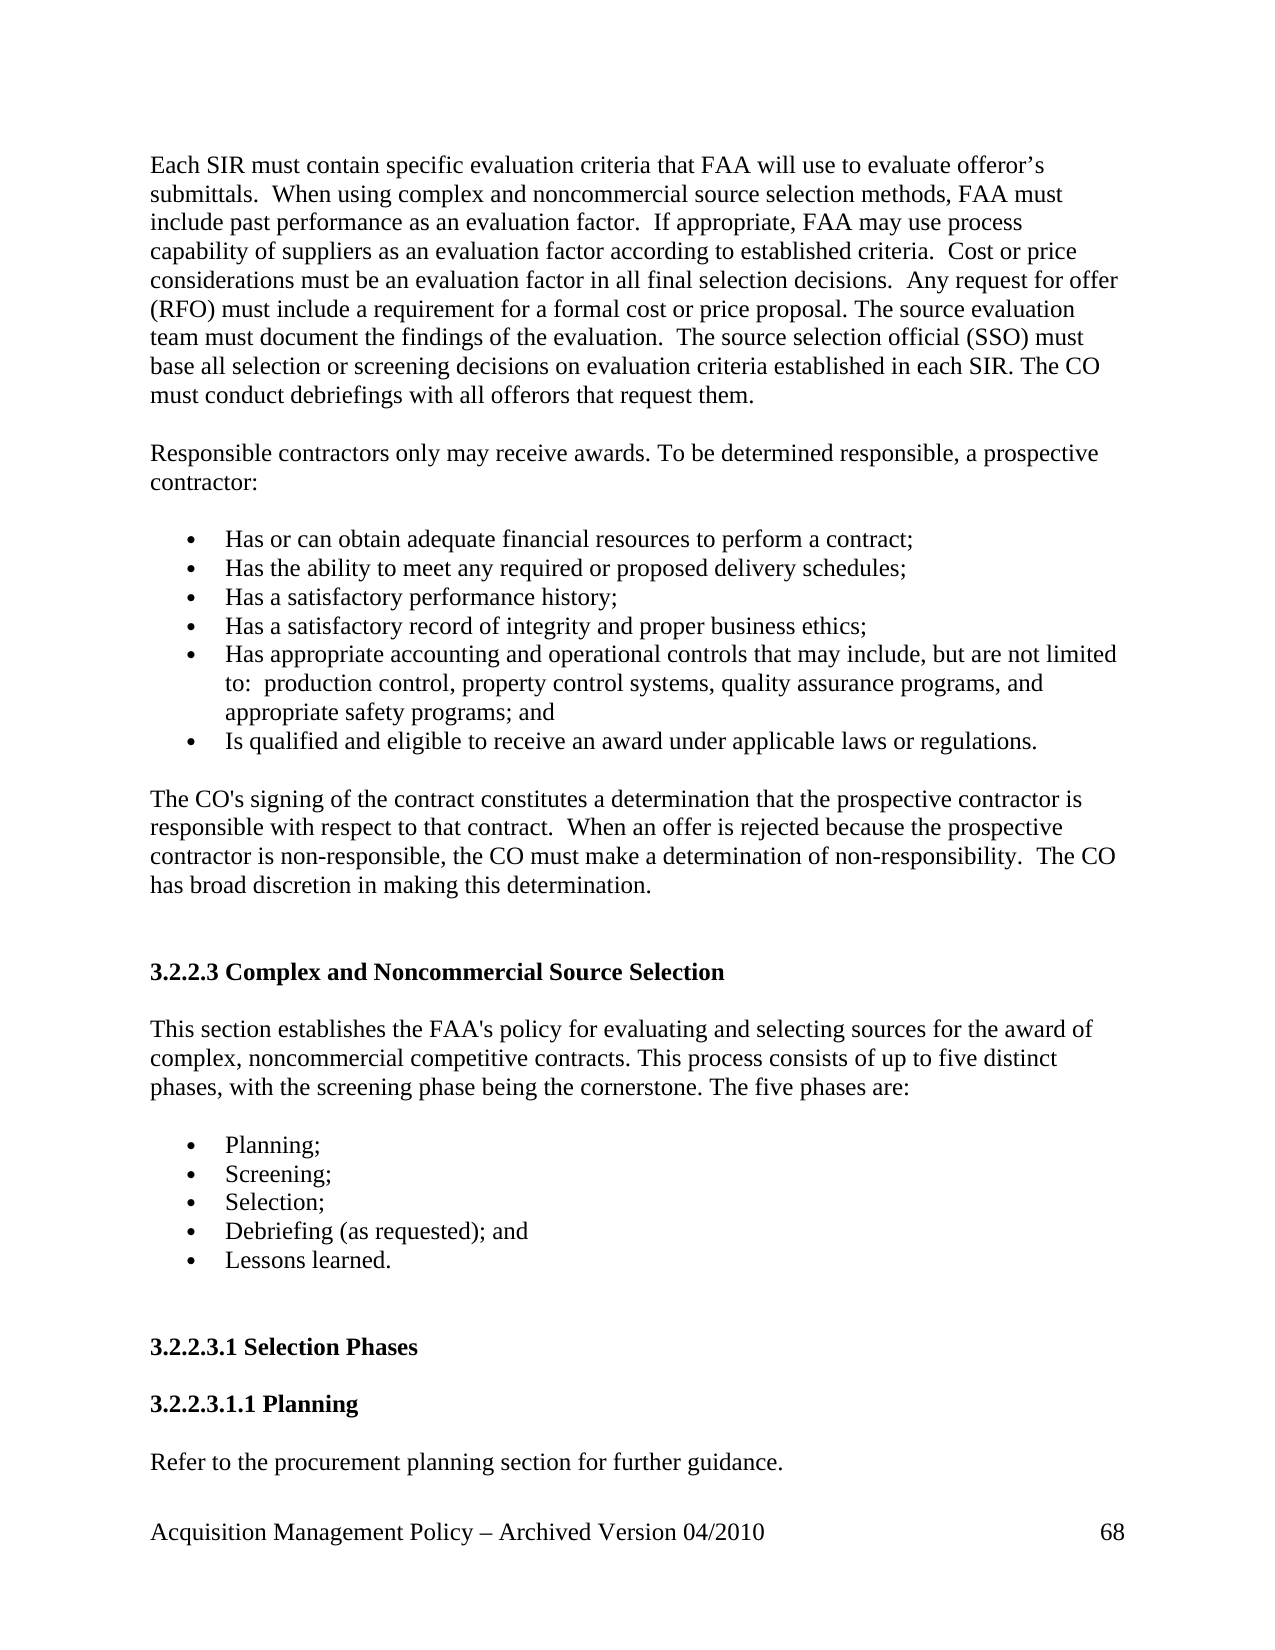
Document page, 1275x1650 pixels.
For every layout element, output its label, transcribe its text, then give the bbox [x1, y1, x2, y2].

list Has appropriate accounting and operational controls that may include, but are not limited to: production control, property control systems, quality assurance programs, and appropriate safety programs; and [187, 639, 1125, 726]
text Each SIR must contain specific evaluation criteria that FAA will use to evaluate offeror’s submittals. When using complex and noncommercial source selection methods, FAA must include past performance as an evaluation factor. If appropriate, FAA may use process capability of suppliers as an evaluation factor according to established criteria. Cost or price considerations must be an evaluation factor in all final selection decisions. Any request for offer (RFO) must include a requirement for a formal cost or price proposal. The source evaluation team must document the findings of the evaluation. The source selection official (SSO) must base all selection or screening decisions on evaluation criteria established in each SIR. The CO must conduct debriefings with all offerors that request them. [150, 150, 1125, 409]
text Refer to the procurement planning section for further guidance. [150, 1447, 1125, 1476]
list Has the ability to meet any required or proposed delivery schedules; [187, 553, 1125, 582]
list Planning; [187, 1130, 1125, 1159]
text 3.2.2.3.1.1 Planning [150, 1360, 1125, 1418]
text Responsible contractors only may receive awards. To be determined responsible, a prospective contractor: [150, 438, 1125, 495]
list Lessons learned. [187, 1245, 1125, 1274]
list Has a satisfactory record of integrity and proper business ethics; [187, 611, 1125, 639]
list Is qualified and eligible to receive an award under applicable laws or regulations. [187, 726, 1125, 754]
text 3.2.2.3.1 Selection Phases [150, 1303, 1125, 1360]
list Has a satisfactory performance history; [187, 582, 1125, 611]
list Debriefing (as requested); and [187, 1216, 1125, 1245]
text This section establishes the FAA's policy for evaluating and selecting sources for the award of complex, noncommercial competitive contracts. This process consists of up to five distinct phases, with the screening phase being the cornerstone. The five phases are: [150, 1014, 1125, 1101]
list Has or can obtain adequate financial resources to perform a contract; [187, 524, 1125, 553]
text The CO's signing of the contract constitutes a determination that the prospective contractor is responsible with respect to that contract. When an offer is rejected because the prospective contractor is non-responsible, the CO must make a determination of non-responsibility. The CO has broad discretion in making this determination. [150, 784, 1125, 899]
text 3.2.2.3 Complex and Noncommercial Source Selection [150, 928, 1125, 985]
list Selection; [187, 1187, 1125, 1216]
list Screening; [187, 1159, 1125, 1187]
